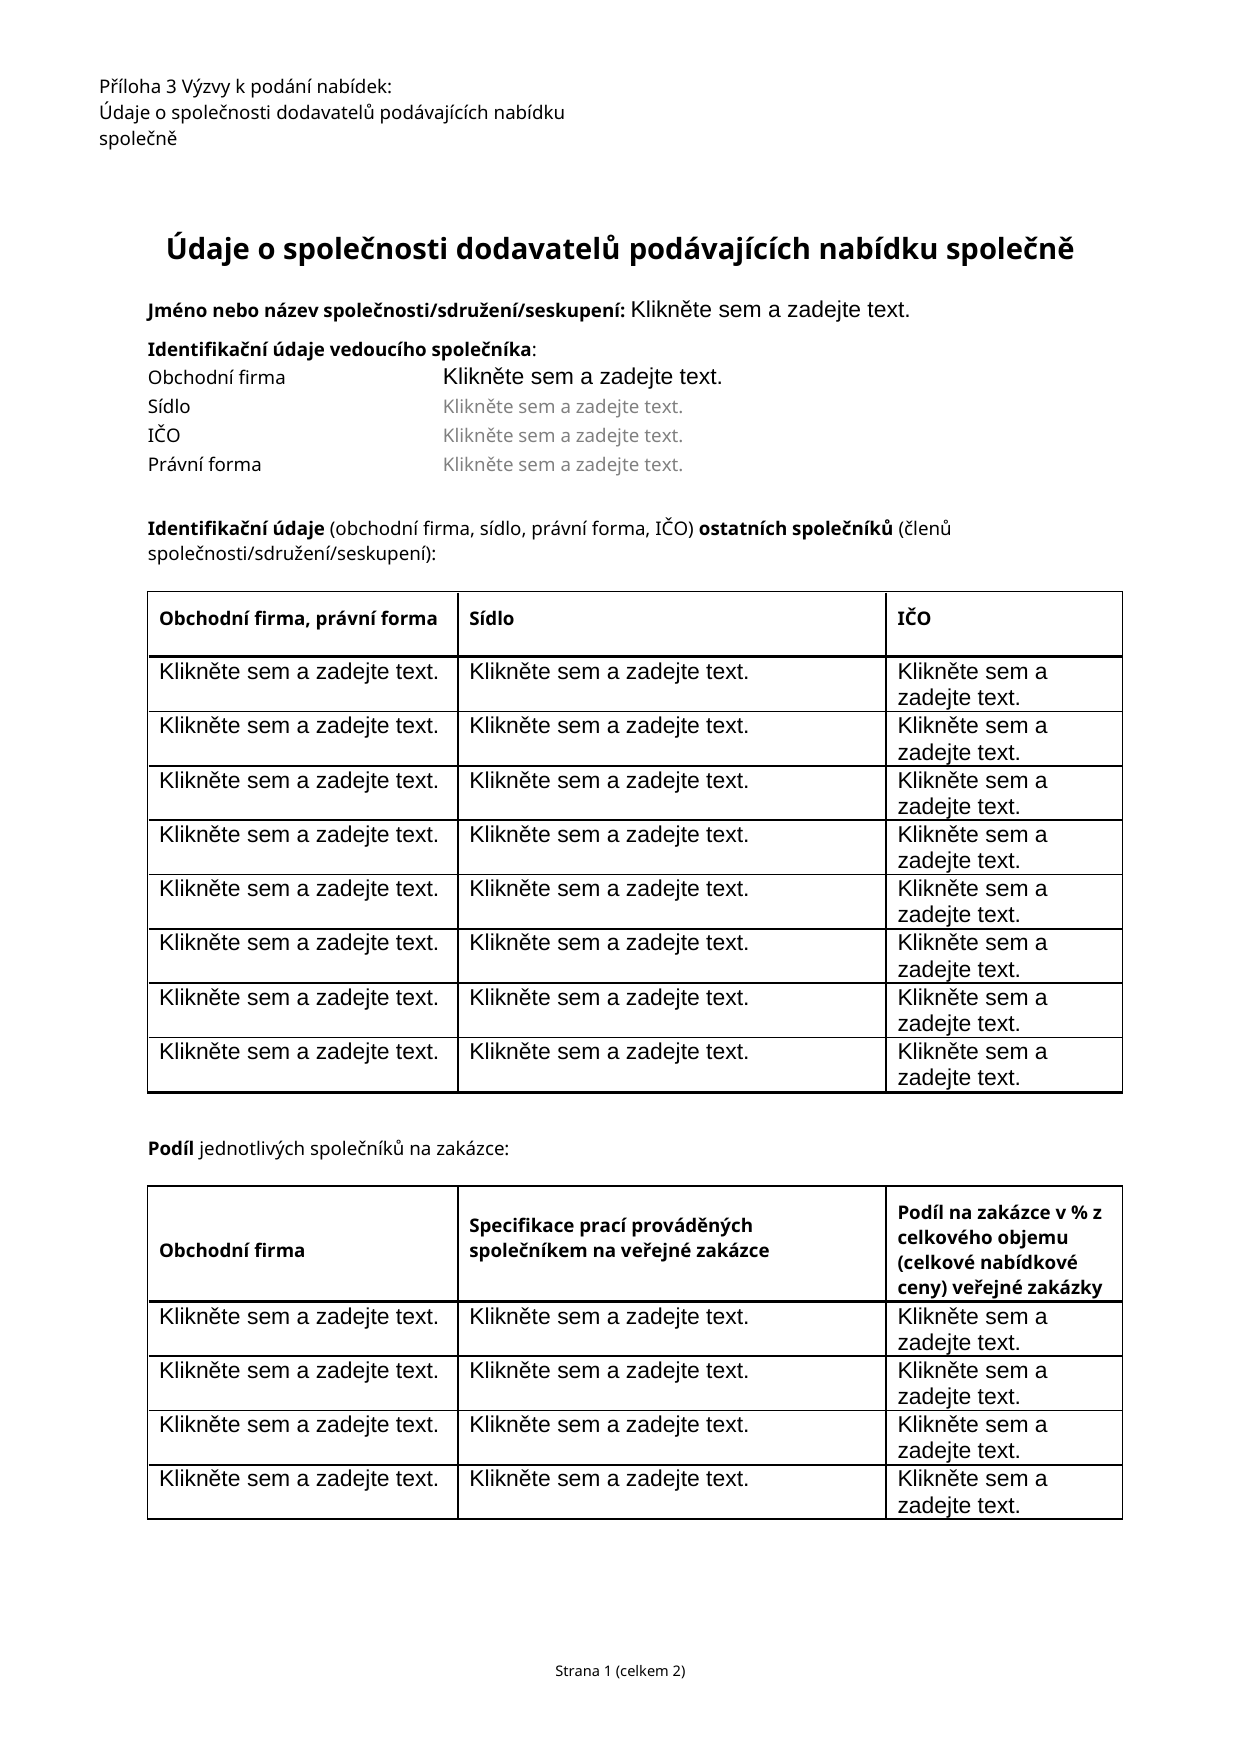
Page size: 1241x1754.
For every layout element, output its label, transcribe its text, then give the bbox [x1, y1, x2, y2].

table_header Obchodní firma [148, 1187, 457, 1299]
text Identifikační údaje vedoucího společníka: [148, 336, 1093, 361]
text Jméno nebo název společnosti/sdružení/seskupení: [148, 293, 1093, 324]
text Podíl jednotlivých společníků na zakázce: [148, 1135, 1093, 1185]
text Identifikační údaje (obchodní firma, sídlo, právní forma, IČO) ostatních společníků (členů společnosti/sdružení/seskupení): [148, 515, 1093, 565]
title Údaje o společnosti dodavatelů podávajících nabídku společně [148, 228, 1093, 268]
table_header Podíl na zakázce v % z celkového objemu (celkové nabídkové ceny) veřejné zakázky [887, 1187, 1122, 1299]
text IČO [148, 419, 1093, 448]
table_header Sídlo [459, 592, 886, 655]
table_header Obchodní firma, právní forma [148, 592, 458, 655]
text Obchodní firma [148, 361, 1093, 390]
table_header Specifikace prací prováděných společníkem na veřejné zakázce [459, 1187, 885, 1299]
text Právní forma [148, 448, 1093, 477]
text Sídlo [148, 390, 1093, 419]
table_header IČO [887, 592, 1122, 655]
